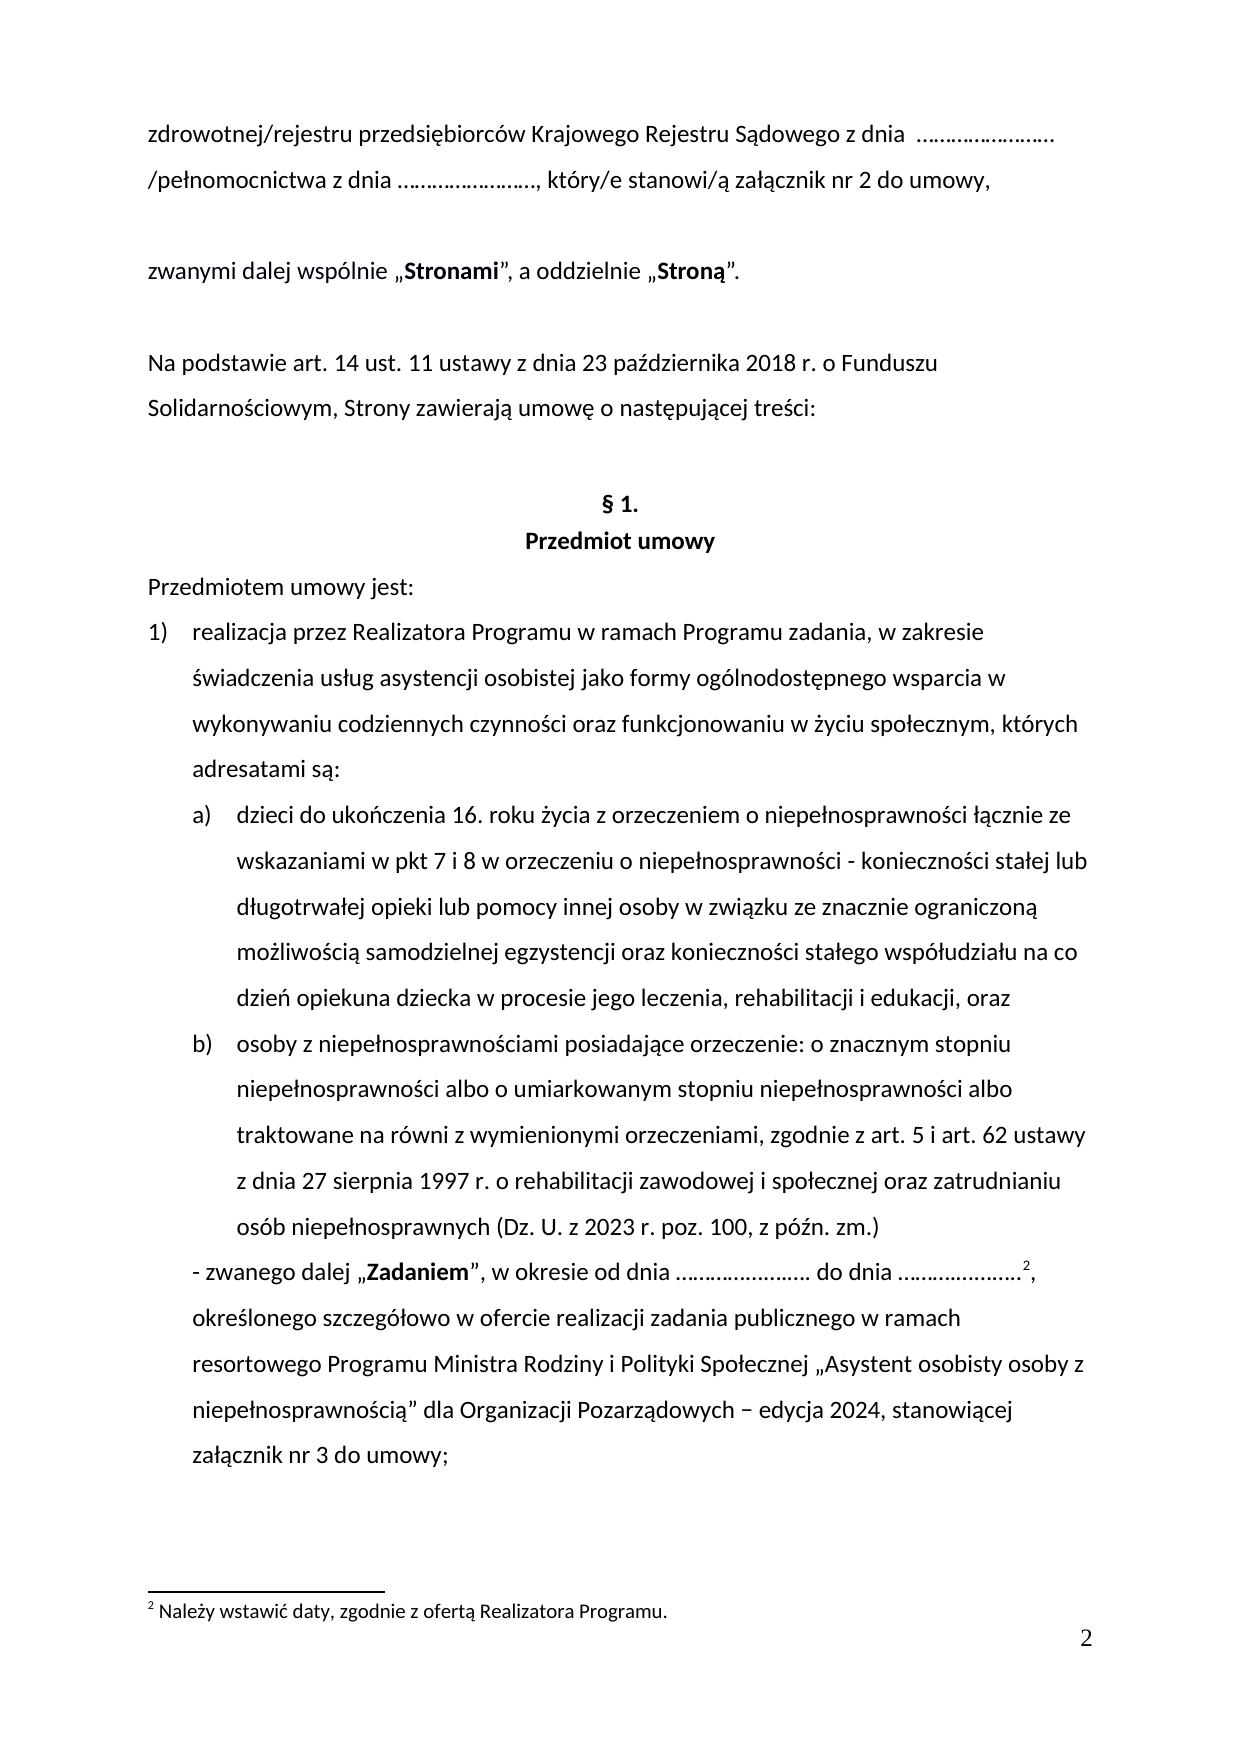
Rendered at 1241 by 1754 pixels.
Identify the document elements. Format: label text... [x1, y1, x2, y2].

text Przedmiotem umowy jest: [148, 571, 1092, 601]
text zwanymi dalej wspólnie „Stronami”, a oddzielnie „Stroną”. [148, 255, 1092, 286]
list realizacja przez Realizatora Programu w ramach Programu zadania, w zakresie świadczenia usług asystencji osobistej jako formy ogólnodostępnego wsparcia w wykonywaniu codziennych czynności oraz funkcjonowaniu w życiu społecznym, których adresatami są: [148, 616, 1092, 784]
subtitle § 1. [148, 488, 1092, 519]
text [148, 118, 1092, 194]
list osoby z niepełnosprawnościami posiadające orzeczenie: o znacznym stopniu niepełnosprawności albo o umiarkowanym stopniu niepełnosprawności albo traktowane na równi z wymienionymi orzeczeniami, zgodnie z art. 5 i art. 62 ustawy z dnia 27 sierpnia 1997 r. o rehabilitacji zawodowej i społecznej oraz zatrudnianiu osób niepełnosprawnych (Dz. U. z 2023 r. poz. 100, z późn. zm.) [192, 1028, 1093, 1241]
subtitle Przedmiot umowy [148, 525, 1092, 556]
text Na podstawie art. 14 ust. 11 ustawy z dnia 23 października 2018 r. o Funduszu Solidarnościowym, Strony zawierają umowę o następującej treści: [148, 347, 1092, 423]
text - zwanego dalej „Zadaniem”, w okresie od dnia …………...….…. do dnia ……….…...….., określonego szczegółowo w ofercie realizacji zadania publicznego w ramach resortowego Programu Ministra Rodziny i Polityki Społecznej „Asystent osobisty osoby z niepełnosprawnością” dla Organizacji Pozarządowych − edycja 2024, stanowiącej załącznik nr 3 do umowy; [192, 1257, 1092, 1470]
list dzieci do ukończenia 16. roku życia z orzeczeniem o niepełnosprawności łącznie ze wskazaniami w pkt 7 i 8 w orzeczeniu o niepełnosprawności - konieczności stałej lub długotrwałej opieki lub pomocy innej osoby w związku ze znacznie ograniczoną możliwością samodzielnej egzystencji oraz konieczności stałego współudziału na co dzień opiekuna dziecka w procesie jego leczenia, rehabilitacji i edukacji, oraz [192, 799, 1093, 1013]
